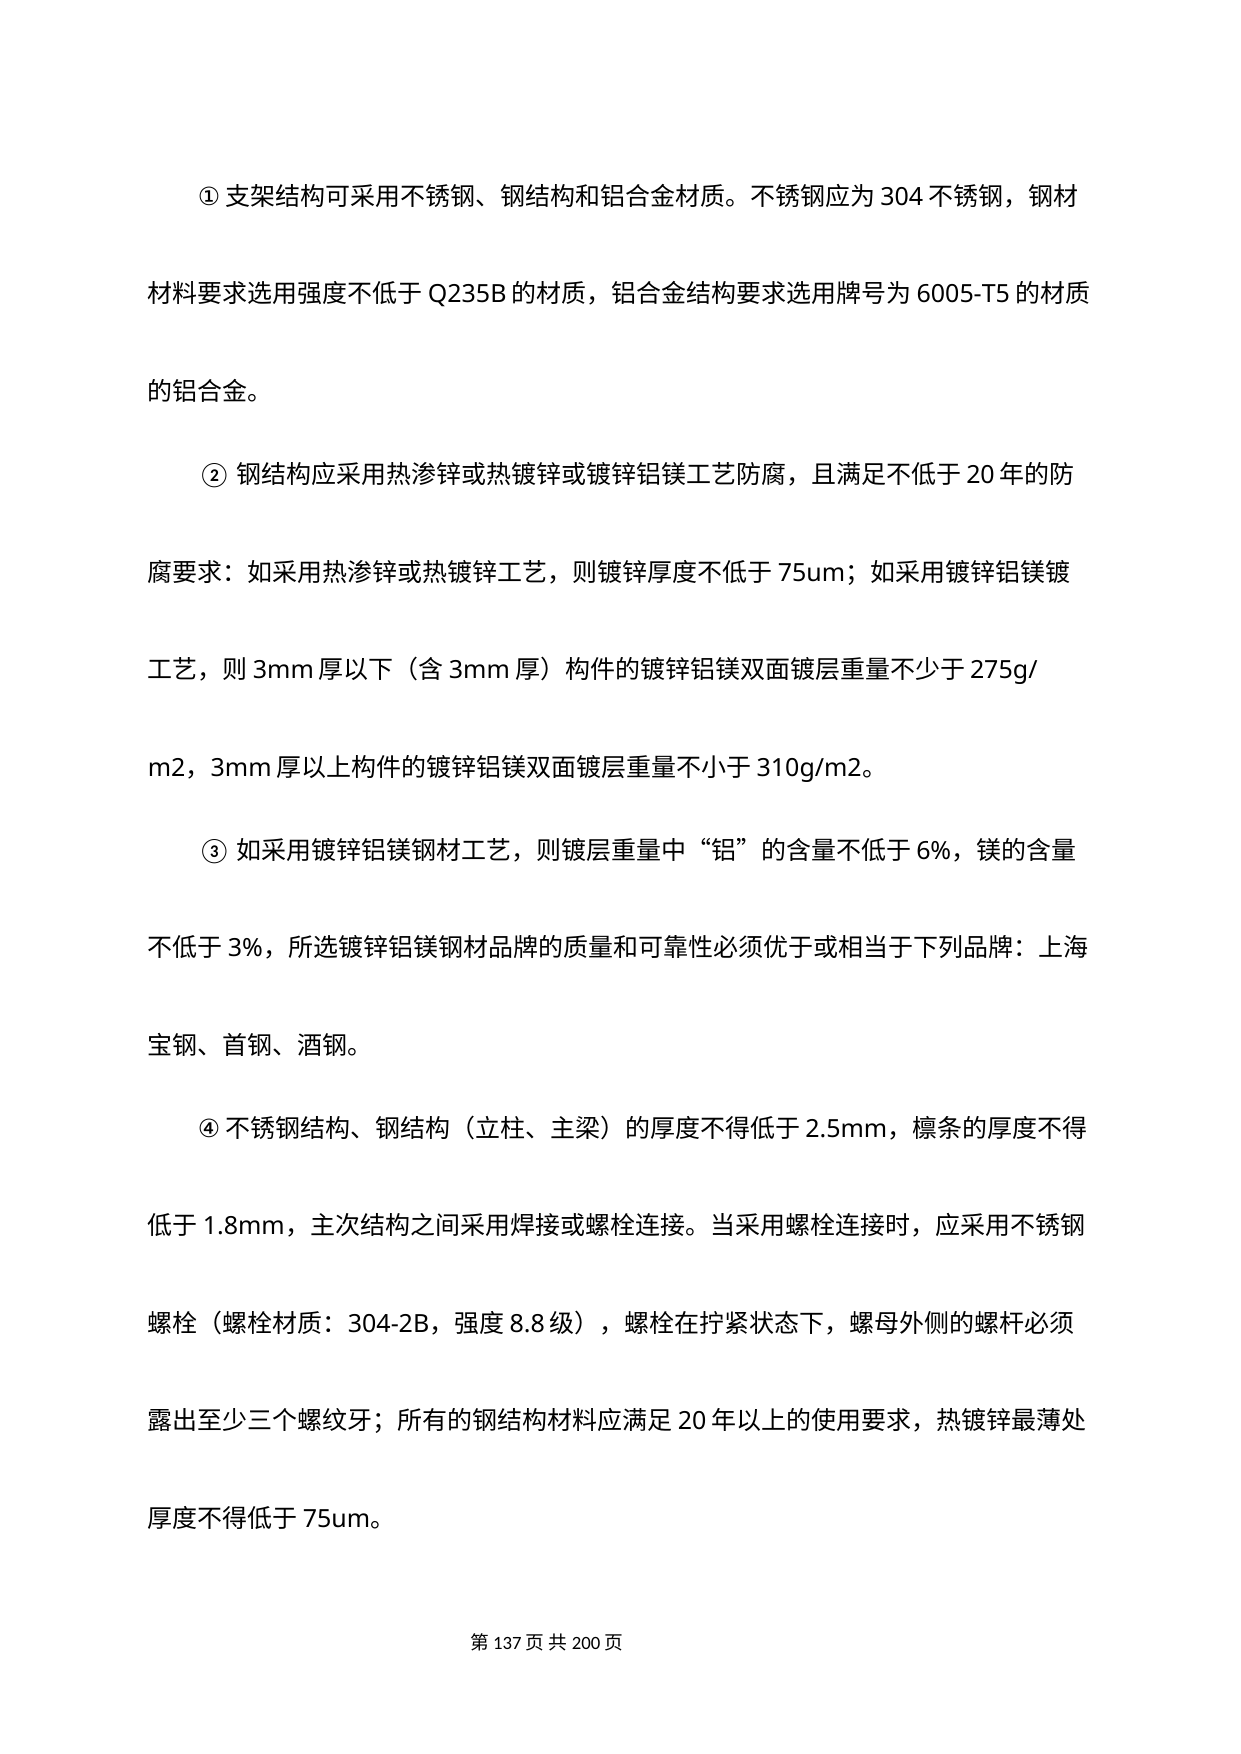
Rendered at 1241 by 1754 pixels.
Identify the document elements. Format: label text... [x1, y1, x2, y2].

text ④不锈钢结构、钢结构（立柱、主梁）的厚度不得低于2.5mm，檩条的厚度不得低于1.8mm，主次结构之间采用焊接或螺栓连接。当采用螺栓连接时，应采用不锈钢螺栓（螺栓材质：304-2B，强度8.8级），螺栓在拧紧状态下，螺母外侧的螺杆必须露出至少三个螺纹牙；所有的钢结构材料应满足20年以上的使用要求，热镀锌最薄处厚度不得低于75um。 [148, 1094, 1092, 1549]
text ③如采用镀锌铝镁钢材工艺，则镀层重量中“铝”的含量不低于6%，镁的含量不低于3%，所选镀锌铝镁钢材品牌的质量和可靠性必须优于或相当于下列品牌：上海宝钢、首钢、酒钢。 [148, 816, 1092, 1076]
text ②钢结构应采用热渗锌或热镀锌或镀锌铝镁工艺防腐，且满足不低于20年的防腐要求：如采用热渗锌或热镀锌工艺，则镀锌厚度不低于75um；如采用镀锌铝镁镀工艺，则3mm厚以下（含3mm厚）构件的镀锌铝镁双面镀层重量不少于275g/m2，3mm厚以上构件的镀锌铝镁双面镀层重量不小于310g/m2。 [148, 440, 1092, 798]
text ①支架结构可采用不锈钢、钢结构和铝合金材质。不锈钢应为304不锈钢，钢材材料要求选用强度不低于Q235B的材质，铝合金结构要求选用牌号为6005-T5的材质的铝合金。 [148, 162, 1092, 422]
